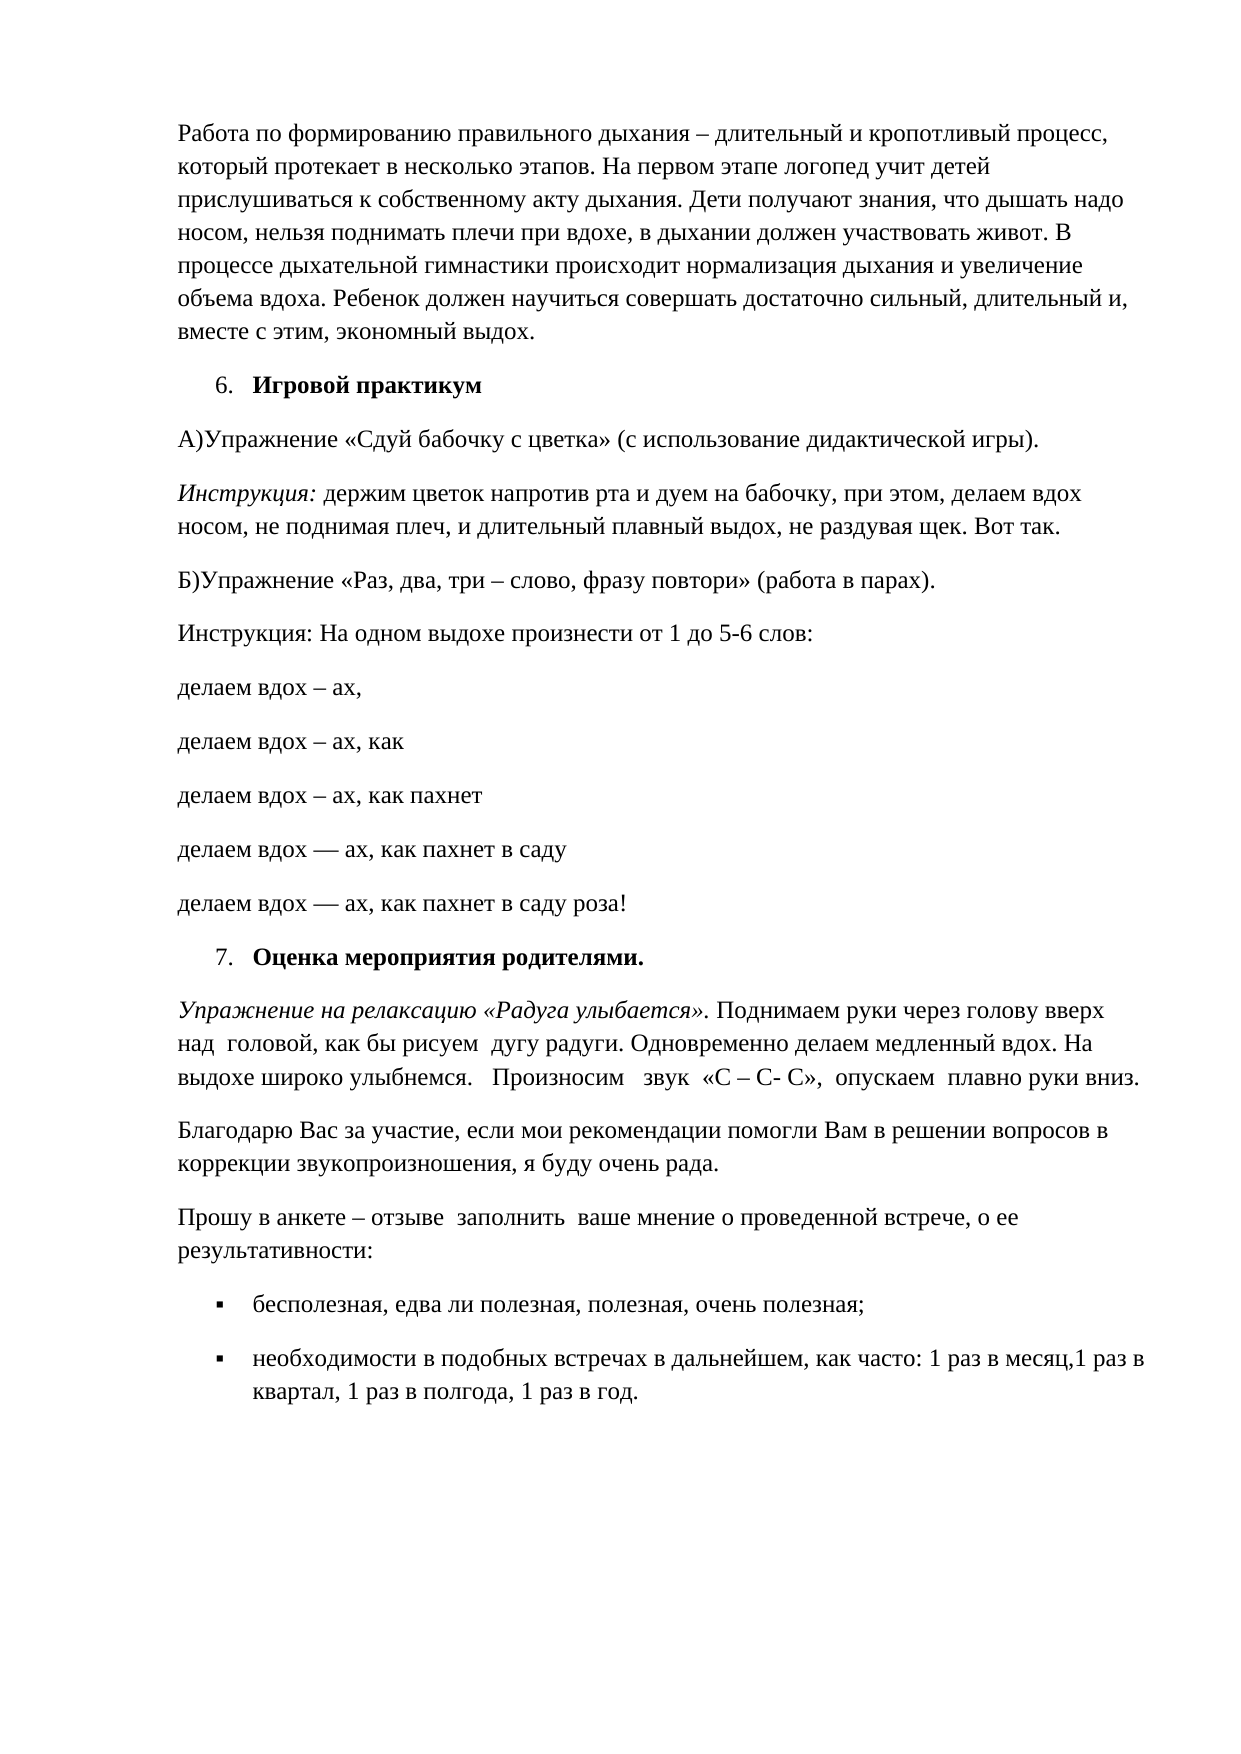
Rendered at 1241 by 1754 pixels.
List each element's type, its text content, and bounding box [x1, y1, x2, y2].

text Благодарю Вас за участие, если мои рекомендации помогли Вам в решении вопросов в коррекции звукопроизношения, я буду очень рада. [177, 1115, 1152, 1177]
text А)Упражнение «Сдуй бабочку с цветка» (с использование дидактической игры). [177, 424, 1152, 453]
text Прошу в анкете – отзыве заполнить ваше мнение о проведенной встрече, о ее результативности: [177, 1202, 1152, 1264]
list Игровой практикум [215, 370, 1152, 399]
text делаем вдох – ах, [177, 672, 1152, 701]
text делаем вдох – ах, как [177, 726, 1152, 755]
list бесполезная, едва ли полезная, полезная, очень полезная; [215, 1289, 1152, 1318]
text Б)Упражнение «Раз, два, три – слово, фразу повтори» (работа в парах). [177, 565, 1152, 593]
list необходимости в подобных встречах в дальнейшем, как часто: 1 раз в месяц,1 раз в квартал, 1 раз в полгода, 1 раз в год. [215, 1343, 1152, 1405]
text делаем вдох — ах, как пахнет в саду роза! [177, 888, 1152, 917]
text Упражнение на релаксацию «Радуга улыбается». Поднимаем руки через голову вверх над головой, как бы рисуем дугу радуги. Одновременно делаем медленный вдох. На выдохе широко улыбнемся. Произносим звук «С – С- С», опускаем плавно руки вниз. [177, 996, 1152, 1090]
list Оценка мероприятия родителями. [215, 942, 1152, 970]
text делаем вдох — ах, как пахнет в саду [177, 834, 1152, 863]
text делаем вдох – ах, как пахнет [177, 780, 1152, 809]
text Инструкция: держим цветок напротив рта и дуем на бабочку, при этом, делаем вдох носом, не поднимая плеч, и длительный плавный выдох, не раздувая щек. Вот так. [177, 478, 1152, 539]
text Работа по формированию правильного дыхания – длительный и кропотливый процесс, который протекает в несколько этапов. На первом этапе логопед учит детей прислушиваться к собственному акту дыхания. Дети получают знания, что дышать надо носом, нельзя поднимать плечи при вдохе, в дыхании должен участвовать живот. В процессе дыхательной гимнастики происходит нормализация дыхания и увеличение объема вдоха. Ребенок должен научиться совершать достаточно сильный, длительный и, вместе с этим, экономный выдох. [177, 118, 1152, 345]
text Инструкция: На одном выдохе произнести от 1 до 5-6 слов: [177, 618, 1152, 647]
